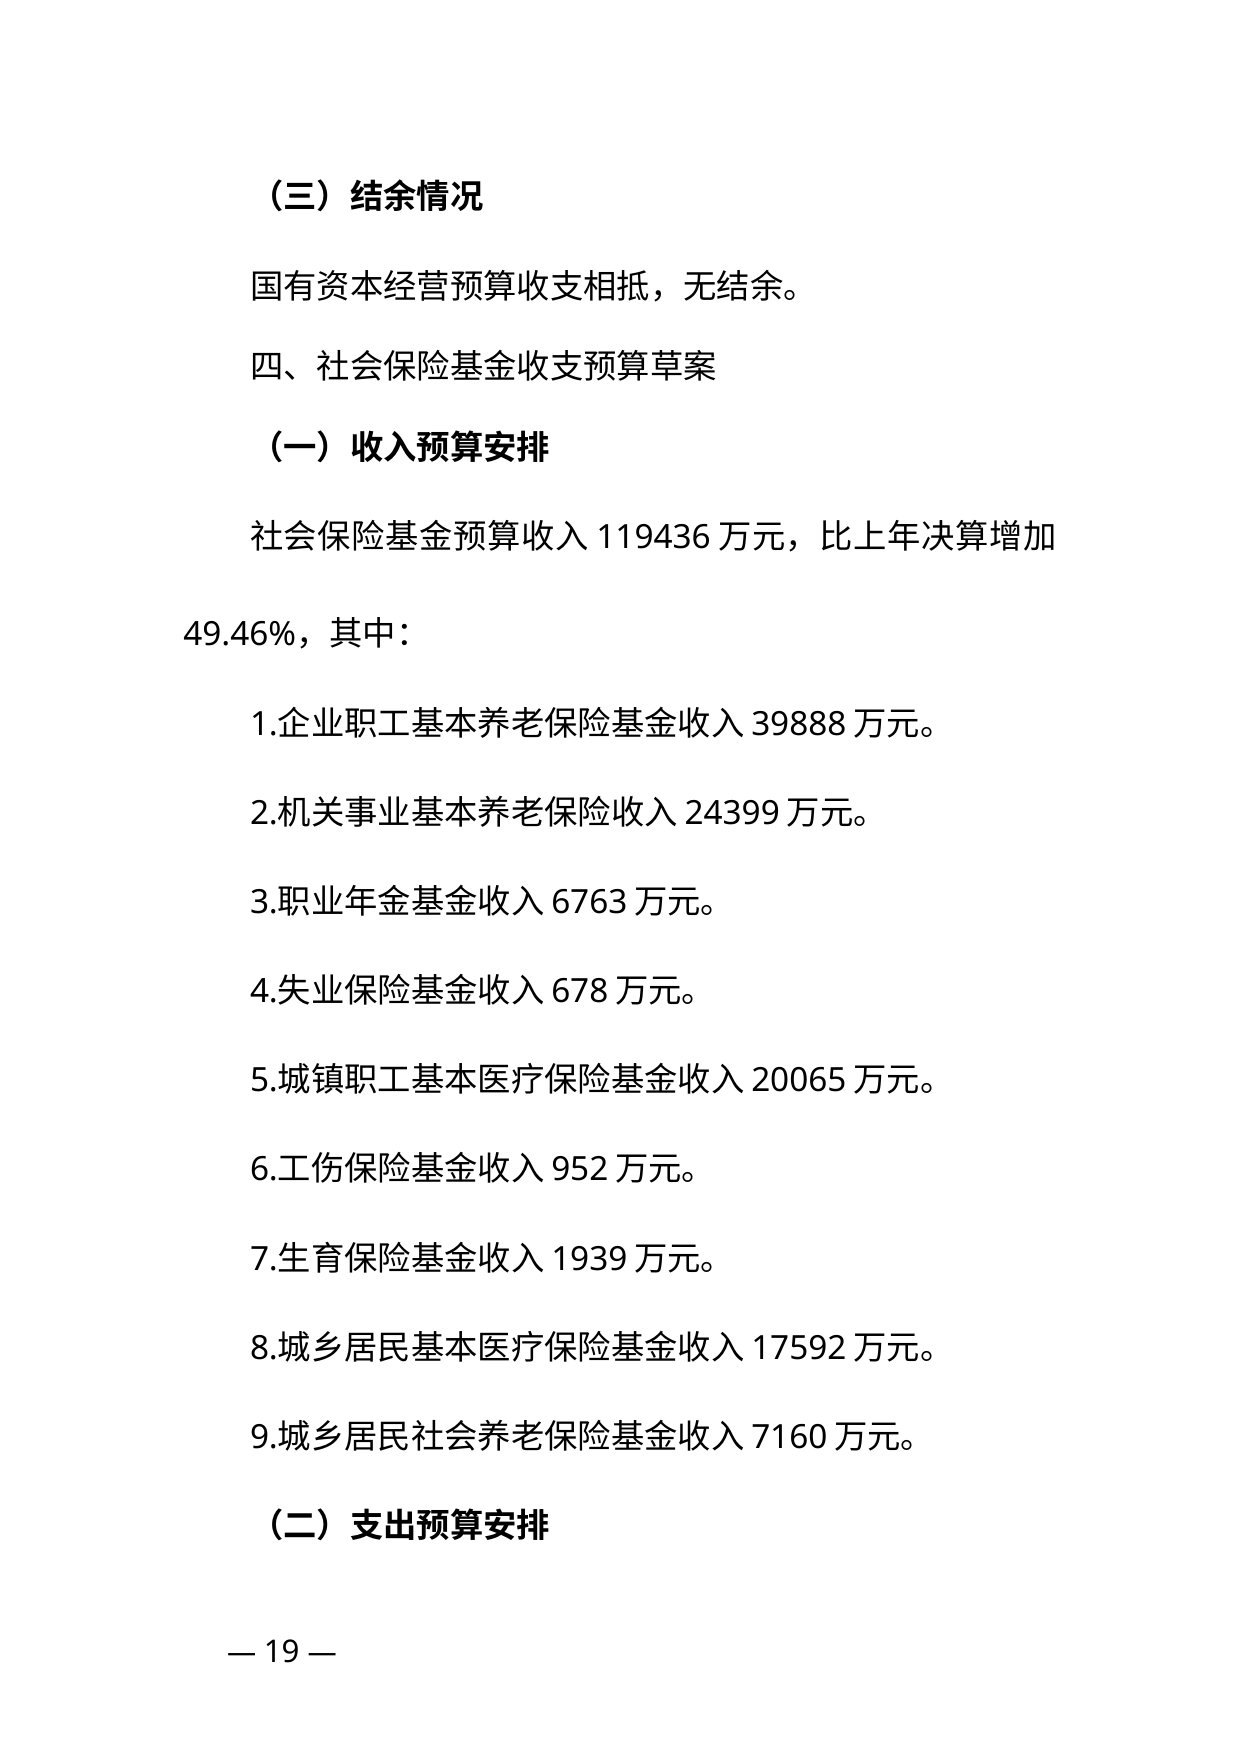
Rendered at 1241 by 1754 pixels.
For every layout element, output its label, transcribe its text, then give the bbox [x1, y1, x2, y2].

text 6.工伤保险基金收入952万元。 [183, 1134, 1057, 1199]
text 四、社会保险基金收支预算草案 [183, 340, 1057, 388]
text 5.城镇职工基本医疗保险基金收入20065万元。 [183, 1045, 1057, 1110]
text （二）支出预算安排 [183, 1491, 1057, 1556]
text （三）结余情况 [183, 162, 1057, 227]
text 9.城乡居民社会养老保险基金收入7160万元。 [183, 1401, 1057, 1466]
text 社会保险基金预算收入119436万元，比上年决算增加49.46%，其中： [183, 501, 1057, 664]
text 7.生育保险基金收入1939万元。 [183, 1223, 1057, 1288]
text 2.机关事业基本养老保险收入24399万元。 [183, 777, 1057, 842]
text 国有资本经营预算收支相抵，无结余。 [183, 251, 1057, 316]
text （一）收入预算安排 [183, 412, 1057, 477]
text 4.失业保险基金收入678万元。 [183, 956, 1057, 1021]
text 3.职业年金基金收入6763万元。 [183, 866, 1057, 931]
text 8.城乡居民基本医疗保险基金收入17592万元。 [183, 1312, 1057, 1377]
text 1.企业职工基本养老保险基金收入39888万元。 [183, 688, 1057, 753]
